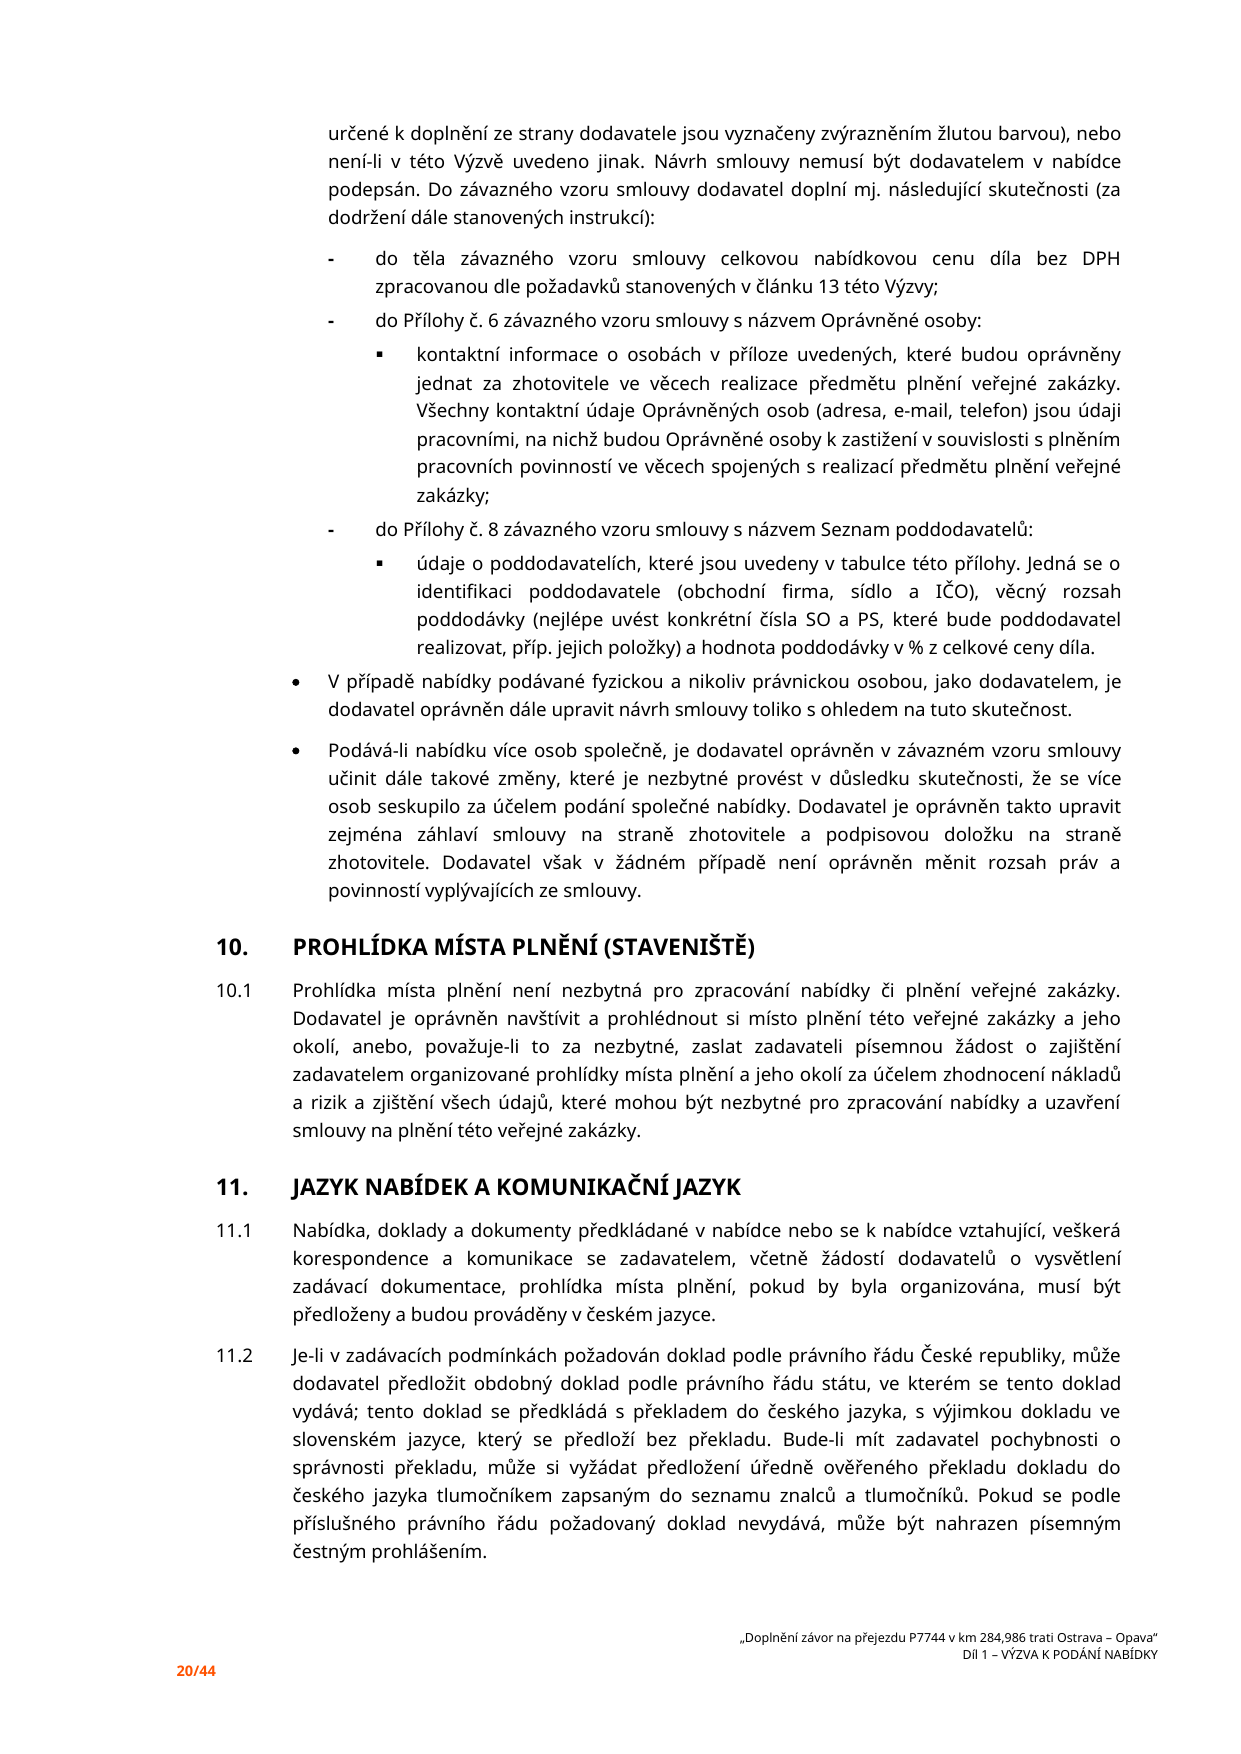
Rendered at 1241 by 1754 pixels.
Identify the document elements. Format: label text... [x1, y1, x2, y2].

text V případě nabídky podávané fyzickou a nikoliv právnickou osobou, jako dodavatelem, je dodavatel oprávněn dále upravit návrh smlouvy toliko s ohledem na tuto skutečnost. [292, 669, 1122, 722]
text Nabídka, doklady a dokumenty předkládané v nabídce nebo se k nabídce vztahující, veškerá korespondence a komunikace se zadavatelem, včetně žádostí dodavatelů o vysvětlení zadávací dokumentace, prohlídka místa plnění, pokud by byla organizována, musí být předloženy a budou prováděny v českém jazyce. [216, 1217, 1122, 1327]
text Podává-li nabídku více osob společně, je dodavatel oprávněn v závazném vzoru smlouvy učinit dále takové změny, které je nezbytné provést v důsledku skutečnosti, že se více osob seskupilo za účelem podání společné nabídky. Dodavatel je oprávněn takto upravit zejména záhlaví smlouvy na straně zhotovitele a podpisovou doložku na straně zhotovitele. Dodavatel však v žádném případě není oprávněn měnit rozsah práv a povinností vyplývajících ze smlouvy. [292, 737, 1122, 903]
text Prohlídka místa plnění není nezbytná pro zpracování nabídky či plnění veřejné zakázky. Dodavatel je oprávněn navštívit a prohlédnout si místo plnění této veřejné zakázky a jeho okolí, anebo, považuje-li to za nezbytné, zaslat zadavateli písemnou žádost o zajištění zadavatelem organizované prohlídky místa plnění a jeho okolí za účelem zhodnocení nákladů a rizik a zjištění všech údajů, které mohou být nezbytné pro zpracování nabídky a uzavření smlouvy na plnění této veřejné zakázky. [216, 977, 1122, 1143]
text do Přílohy č. 8 závazného vzoru smlouvy s názvem Seznam poddodavatelů: [328, 516, 1122, 542]
text Je-li v zadávacích podmínkách požadován doklad podle právního řádu České republiky, může dodavatel předložit obdobný doklad podle právního řádu státu, ve kterém se tento doklad vydává; tento doklad se předkládá s překladem do českého jazyka, s výjimkou dokladu ve slovenském jazyce, který se předloží bez překladu. Bude-li mít zadavatel pochybnosti o správnosti překladu, může si vyžádat předložení úředně ověřeného překladu dokladu do českého jazyka tlumočníkem zapsaným do seznamu znalců a tlumočníků. Pokud se podle příslušného právního řádu požadovaný doklad nevydává, může být nahrazen písemným čestným prohlášením. [216, 1342, 1122, 1563]
text do Přílohy č. 6 závazného vzoru smlouvy s názvem Oprávněné osoby: [328, 307, 1122, 333]
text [292, 121, 1122, 230]
text JAZYK NABÍDEK A KOMUNIKAČNÍ JAZYK [216, 1170, 1122, 1202]
text kontaktní informace o osobách v příloze uvedených, které budou oprávněny jednat za zhotovitele ve věcech realizace předmětu plnění veřejné zakázky. Všechny kontaktní údaje Oprávněných osob (adresa, e-mail, telefon) jsou údaji pracovními, na nichž budou Oprávněné osoby k zastižení v souvislosti s plněním pracovních povinností ve věcech spojených s realizací předmětu plnění veřejné zakázky; [375, 342, 1122, 507]
text PROHLÍDKA MÍSTA PLNĚNÍ (STAVENIŠTĚ) [216, 930, 1122, 962]
text do těla závazného vzoru smlouvy celkovou nabídkovou cenu díla bez DPH zpracovanou dle požadavků stanovených v článku 13 této Výzvy; [328, 245, 1122, 299]
text údaje o poddodavatelích, které jsou uvedeny v tabulce této přílohy. Jedná se o identifikaci poddodavatele (obchodní firma, sídlo a IČO), věcný rozsah poddodávky (nejlépe uvést konkrétní čísla SO a PS, které bude poddodavatel realizovat, příp. jejich položky) a hodnota poddodávky v % z celkové ceny díla. [375, 550, 1122, 660]
